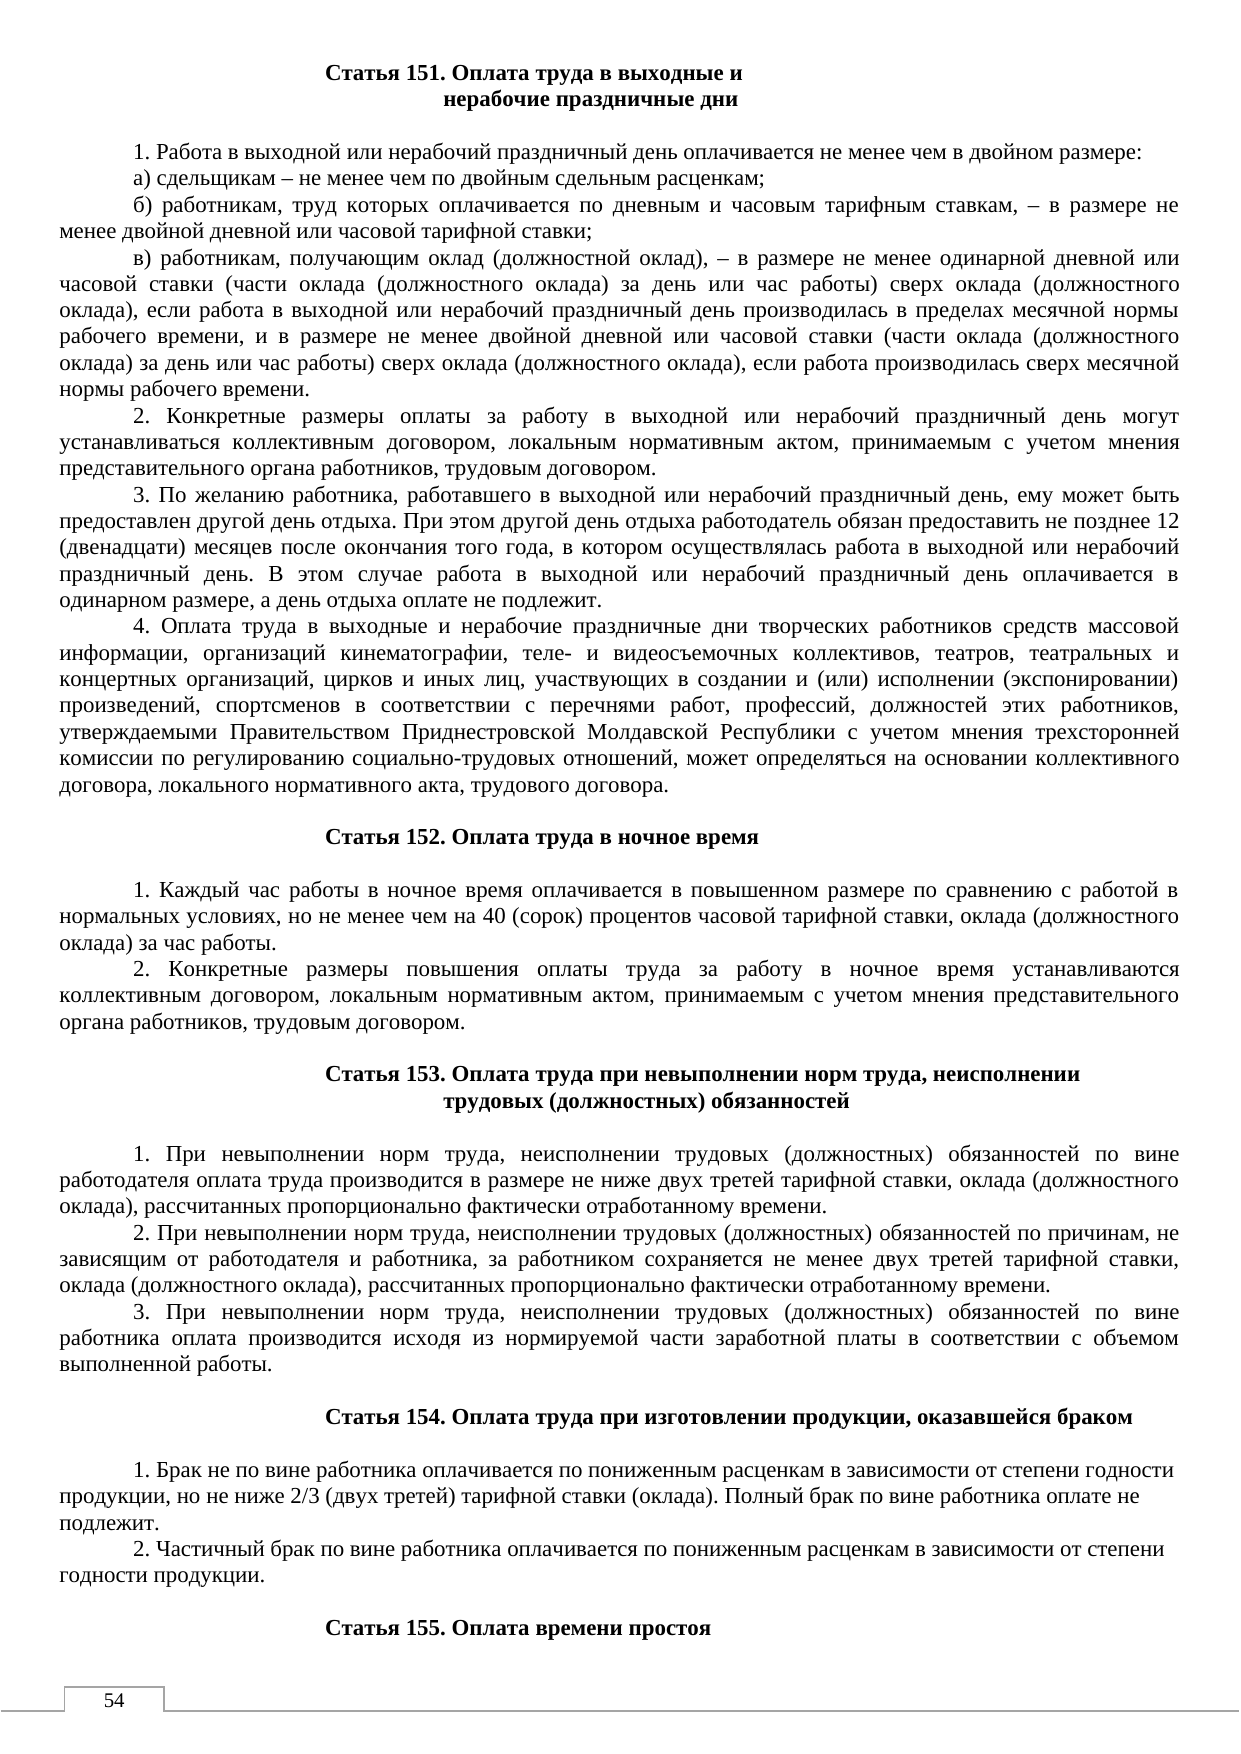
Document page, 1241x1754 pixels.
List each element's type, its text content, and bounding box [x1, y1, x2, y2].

text а) сдельщикам – не менее чем по двойным сдельным расценкам; [59, 164, 1181, 191]
text 2. Конкретные размеры повышения оплаты труда за работу в ночное время устанавливаются коллективным договором, локальным нормативным актом, принимаемым с учетом мнения представительного органа работников, трудовым договором. [59, 955, 1181, 1034]
text 1. Брак не по вине работника оплачивается по пониженным расценкам в зависимости от степени годности продукции, но не ниже 2/3 (двух третей) тарифной ставки (оклада). Полный брак по вине работника оплате не подлежит. [59, 1456, 1181, 1535]
text трудовых (должностных) обязанностей [325, 1087, 1181, 1113]
text б) работникам, труд которых оплачивается по дневным и часовым тарифным ставкам, – в размере не менее двойной дневной или часовой тарифной ставки; [59, 191, 1181, 243]
text 2. При невыполнении норм труда, неисполнении трудовых (должностных) обязанностей по причинам, не зависящим от работодателя и работника, за работником сохраняется не менее двух третей тарифной ставки, оклада (должностного оклада), рассчитанных пропорционально фактически отработанному времени. [59, 1219, 1181, 1298]
text 4. Оплата труда в выходные и нерабочие праздничные дни творческих работников средств массовой информации, организаций кинематографии, теле- и видеосъемочных коллективов, театров, театральных и концертных организаций, цирков и иных лиц, участвующих в создании и (или) исполнении (экспонировании) произведений, спортсменов в соответствии с перечнями работ, профессий, должностей этих работников, утверждаемыми Правительством Приднестровской Молдавской Республики с учетом мнения трехсторонней комиссии по регулированию социально-трудовых отношений, может определяться на основании коллективного договора, локального нормативного акта, трудового договора. [59, 612, 1181, 797]
text Статья 152. Оплата труда в ночное время [325, 823, 1181, 850]
text нерабочие праздничные дни [325, 85, 1181, 112]
text Статья 154. Оплата труда при изготовлении продукции, оказавшейся браком [325, 1403, 1181, 1429]
text Статья 151. Оплата труда в выходные и [325, 59, 1181, 85]
text в) работникам, получающим оклад (должностной оклад), – в размере не менее одинарной дневной или часовой ставки (части оклада (должностного оклада) за день или час работы) сверх оклада (должностного оклада), если работа в выходной или нерабочий праздничный день производилась в пределах месячной нормы рабочего времени, и в размере не менее двойной дневной или часовой ставки (части оклада (должностного оклада) за день или час работы) сверх оклада (должностного оклада), если работа производилась сверх месячной нормы рабочего времени. [59, 243, 1181, 402]
text 1. Каждый час работы в ночное время оплачивается в повышенном размере по сравнению с работой в нормальных условиях, но не менее чем на 40 (сорок) процентов часовой тарифной ставки, оклада (должностного оклада) за час работы. [59, 876, 1181, 955]
text Статья 153. Оплата труда при невыполнении норм труда, неисполнении [325, 1061, 1181, 1087]
text 3. При невыполнении норм труда, неисполнении трудовых (должностных) обязанностей по вине работника оплата производится исходя из нормируемой части заработной платы в соответствии с объемом выполненной работы. [59, 1298, 1181, 1377]
text 3. По желанию работника, работавшего в выходной или нерабочий праздничный день, ему может быть предоставлен другой день отдыха. При этом другой день отдыха работодатель обязан предоставить не позднее 12 (двенадцати) месяцев после окончания того года, в котором осуществлялась работа в выходной или нерабочий праздничный день. В этом случае работа в выходной или нерабочий праздничный день оплачивается в одинарном размере, а день отдыха оплате не подлежит. [59, 481, 1181, 612]
text Статья 155. Оплата времени простоя [325, 1614, 1181, 1640]
text 2. Конкретные размеры оплаты за работу в выходной или нерабочий праздничный день могут устанавливаться коллективным договором, локальным нормативным актом, принимаемым с учетом мнения представительного органа работников, трудовым договором. [59, 402, 1181, 481]
text 1. Работа в выходной или нерабочий праздничный день оплачивается не менее чем в двойном размере: [59, 138, 1181, 164]
text 2. Частичный брак по вине работника оплачивается по пониженным расценкам в зависимости от степени годности продукции. [59, 1535, 1181, 1588]
text 1. При невыполнении норм труда, неисполнении трудовых (должностных) обязанностей по вине работодателя оплата труда производится в размере не ниже двух третей тарифной ставки, оклада (должностного оклада), рассчитанных пропорционально фактически отработанному времени. [59, 1139, 1181, 1219]
